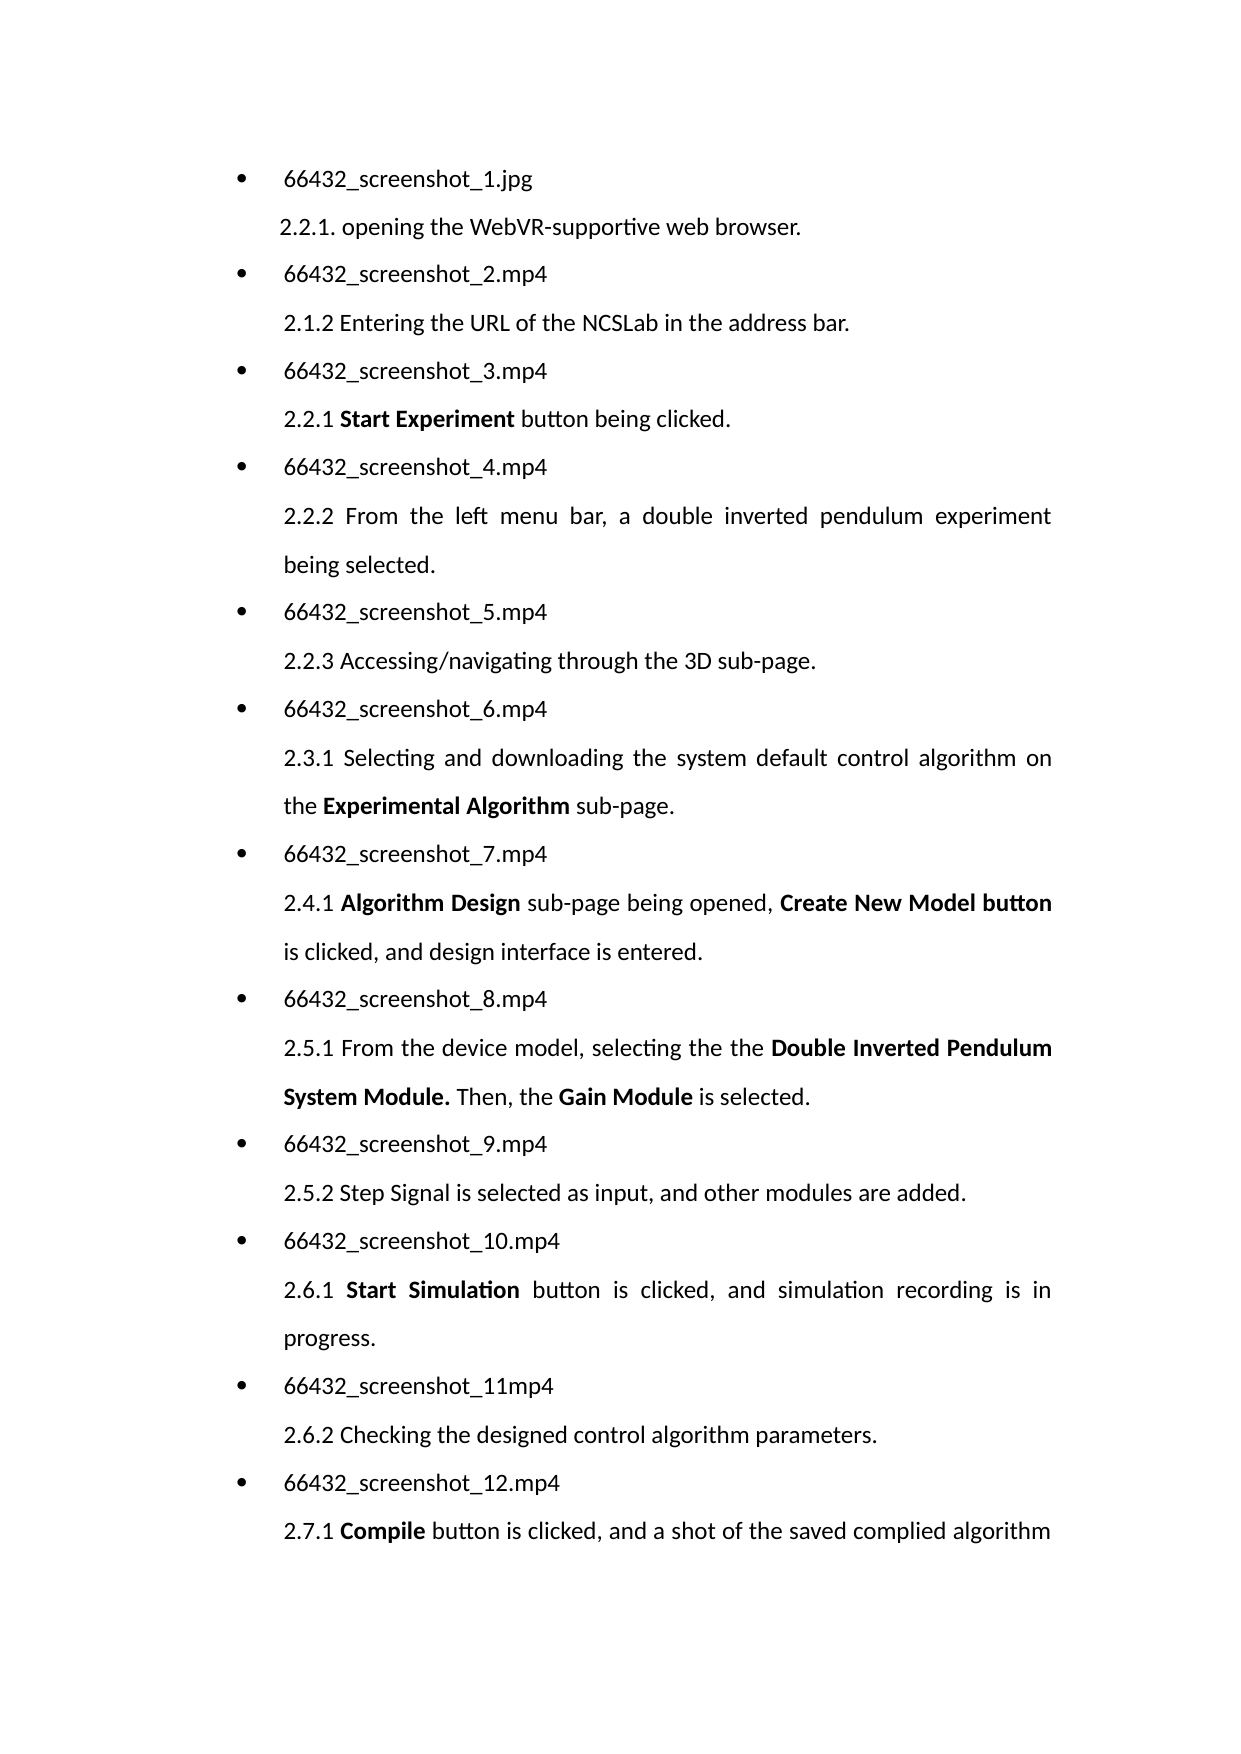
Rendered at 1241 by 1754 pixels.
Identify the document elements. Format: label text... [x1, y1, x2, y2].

list 2.2.1. opening the WebVR-supportive web browser. [279, 210, 1053, 242]
list 66432_screenshot_4.mp4 2.2.2 From the left menu bar, a double inverted pendulum experiment being selected. [237, 450, 1053, 580]
list 66432_screenshot_1.jpg [237, 162, 1053, 194]
list 66432_screenshot_6.mp4 2.3.1 Selecting and downloading the system default control algorithm on the Experimental Algorithm sub-page. [237, 692, 1053, 822]
list 66432_screenshot_5.mp4 2.2.3 Accessing/navigating through the 3D sub-page. [237, 596, 1053, 677]
list 66432_screenshot_7.mp4 2.4.1 Algorithm Design sub-page being opened, Create New Model button is clicked, and design interface is entered. [237, 837, 1053, 967]
list 66432_screenshot_8.mp4 2.5.1 From the device model, selecting the the Double Inverted Pendulum System Module. Then, the Gain Module is selected. [237, 982, 1053, 1112]
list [237, 1466, 1053, 1547]
list 66432_screenshot_2.mp4 2.1.2 Entering the URL of the NCSLab in the address bar. [237, 257, 1053, 339]
list 66432_screenshot_3.mp4 2.2.1 Start Experiment button being clicked. [237, 354, 1053, 435]
list 66432_screenshot_9.mp4 2.5.2 Step Signal is selected as input, and other modules are added. [237, 1128, 1053, 1209]
list 66432_screenshot_10.mp4 2.6.1 Start Simulation button is clicked, and simulation recording is in progress. [237, 1224, 1053, 1354]
list 66432_screenshot_11mp4 2.6.2 Checking the designed control algorithm parameters. [237, 1369, 1053, 1451]
